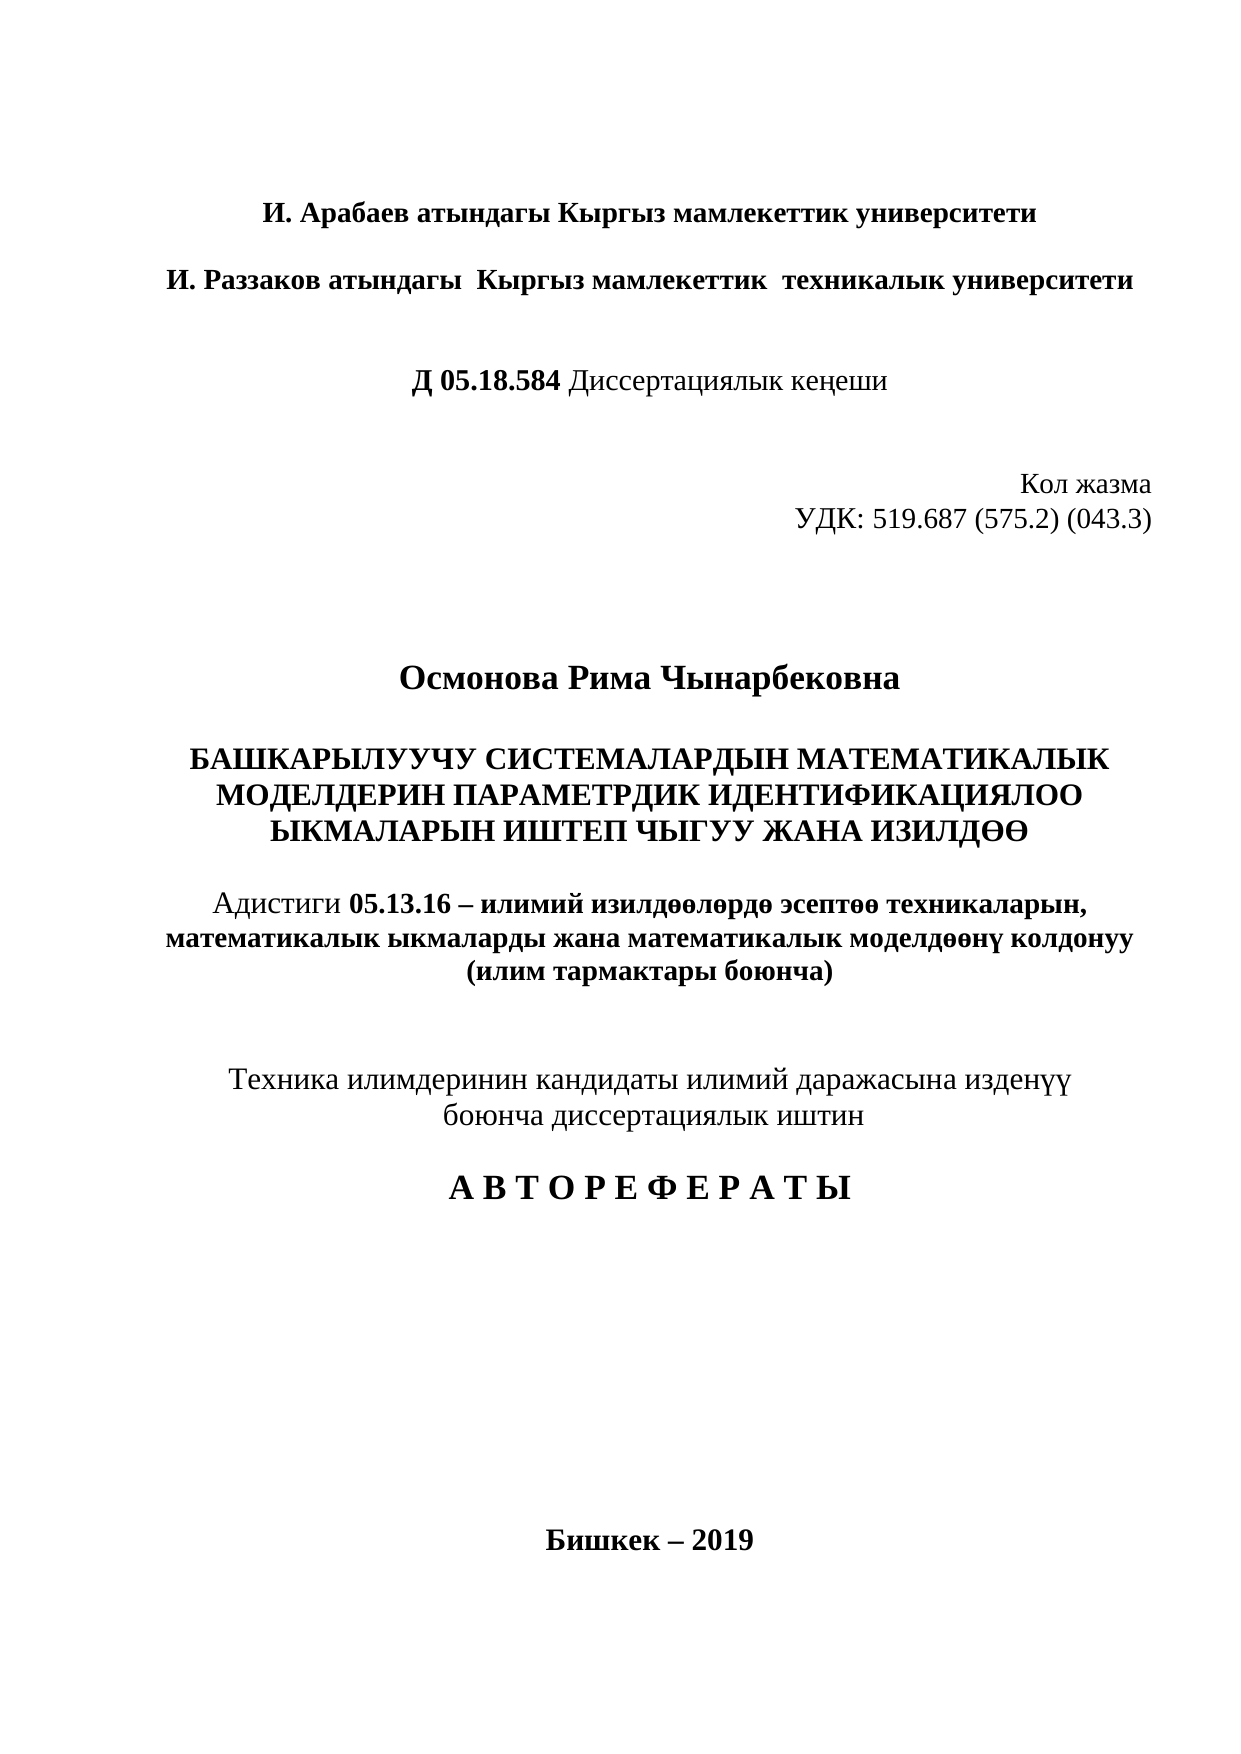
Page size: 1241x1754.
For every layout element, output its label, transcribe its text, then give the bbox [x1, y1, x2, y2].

text УДК: 519.687 (575.2) (043.3) [148, 500, 1152, 535]
text Д 05.18.584 Диссертациялык кеңеши [148, 363, 1152, 397]
text Бишкек – 2019 [148, 1521, 1152, 1557]
text И. Раззаков атындагы Кыргыз мамлекеттик техникалык университети [148, 262, 1152, 296]
text Техника илимдеринин кандидаты илимий даражасына изденүү [148, 1060, 1152, 1096]
text И. Арабаев атындагы Кыргыз мамлекеттик университети [148, 195, 1152, 228]
text Адистиги 05.13.16 – илимий изилдөөлөрдө эсептөө техникаларын, математикалык ыкмаларды жана математикалык моделдөөнү колдонуу (илим тармактары боюнча) [148, 884, 1152, 987]
text БАШКАРЫЛУУЧУ СИСТЕМАЛАРДЫН МАТЕМАТИКАЛЫК МОДЕЛДЕРИН ПАРАМЕТРДИК ИДЕНТИФИКАЦИЯЛОО ЫКМАЛАРЫН ИШТЕП ЧЫГУУ ЖАНА ИЗИЛДӨӨ [148, 740, 1152, 848]
text А В Т О Р Е Ф Е Р А Т Ы [148, 1167, 1152, 1207]
text боюнча диссертациялык иштин [148, 1096, 1152, 1132]
text Кол жазма [148, 467, 1152, 500]
text Осмонова Рима Чынарбековна [148, 656, 1152, 697]
